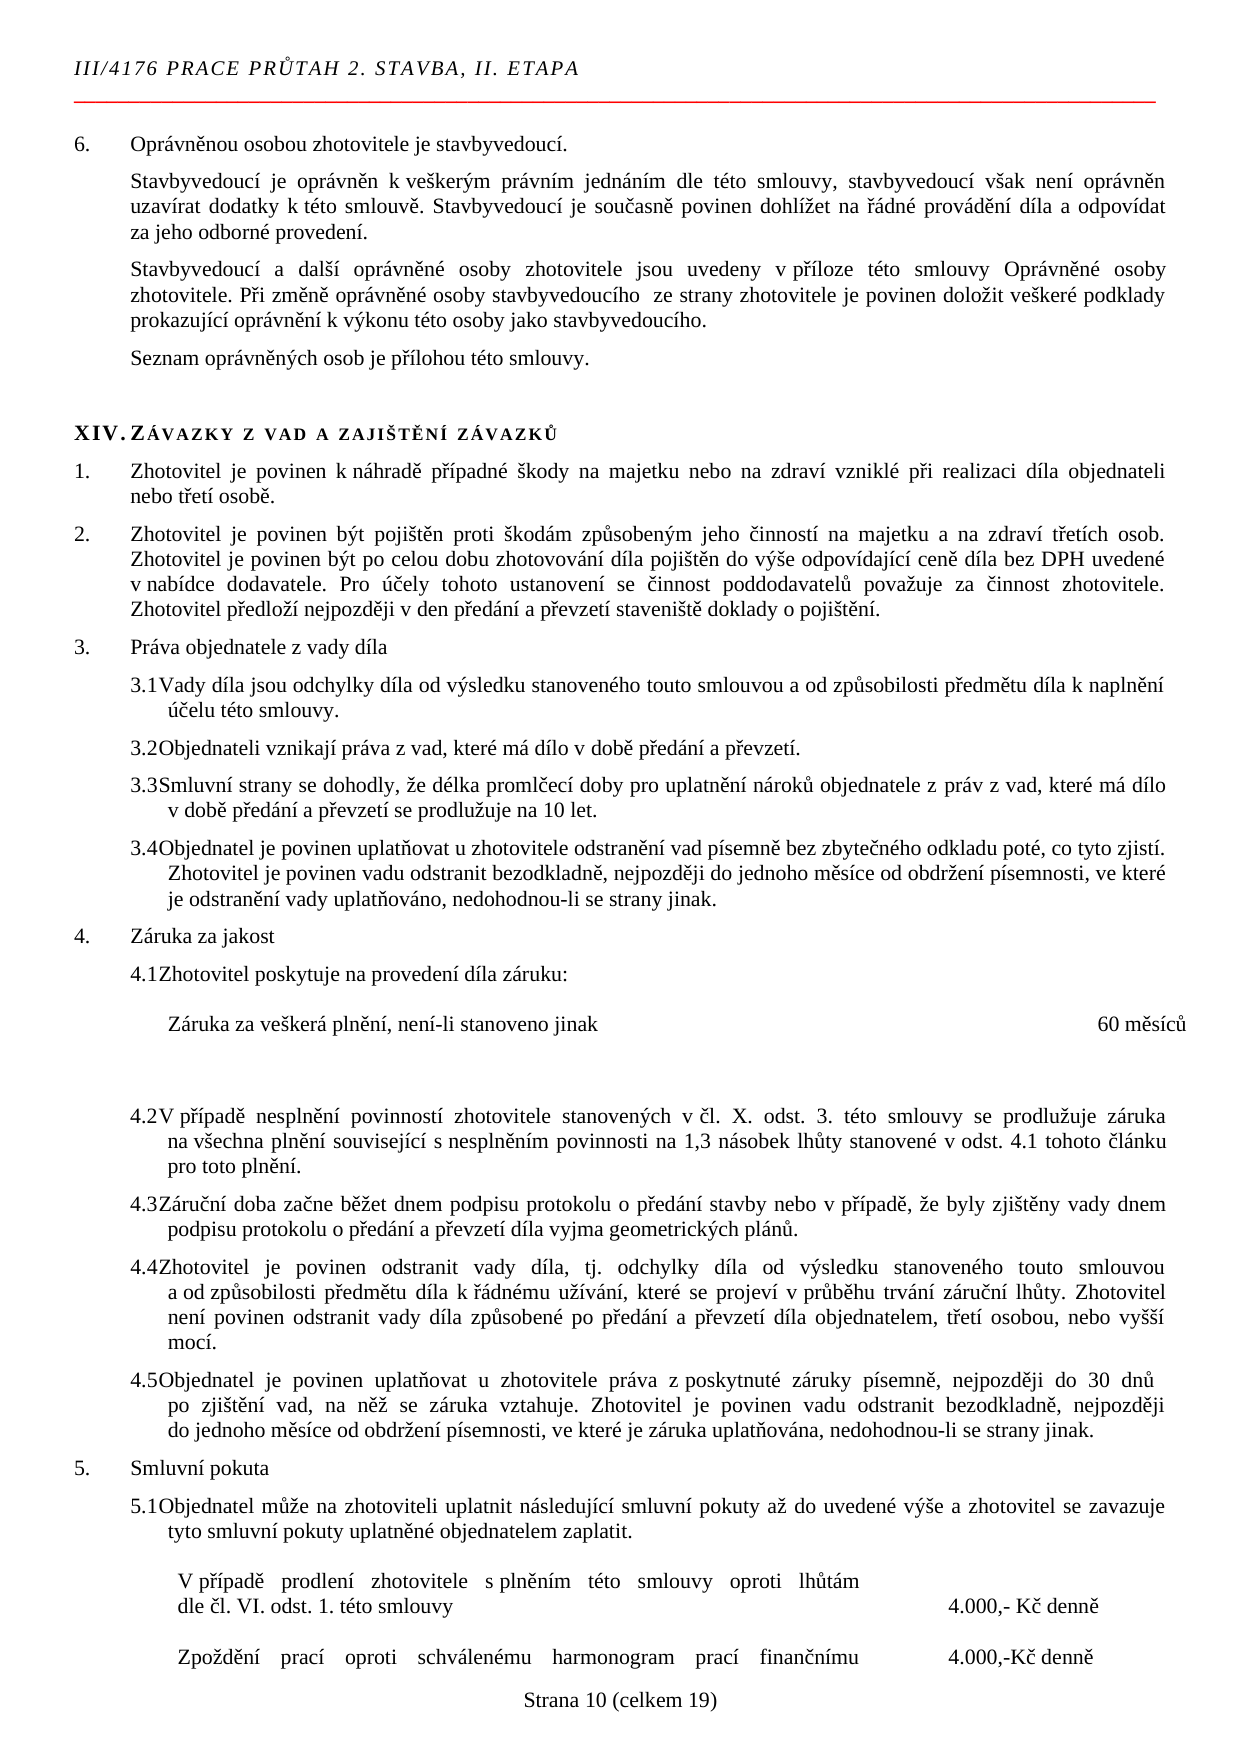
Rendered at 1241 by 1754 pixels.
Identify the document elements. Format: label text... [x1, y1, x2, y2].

list Smluvní pokuta [74, 1455, 1167, 1480]
table_header Záruka za veškerá plnění, není-li stanoveno jinak [111, 999, 1068, 1090]
table_header 60 měsíců [1068, 999, 1207, 1090]
list Objednatel je povinen uplatňovat u zhotovitele práva z poskytnuté záruky písemně, nejpozději do 30 dnů po zjištění vad, na něž se záruka vztahuje. Zhotovitel je povinen vadu odstranit bezodkladně, nejpozději do jednoho měsíce od obdržení písemnosti, ve které je záruka uplatňována, nedohodnou-li se strany jinak. [130, 1367, 1167, 1443]
list V případě nesplnění povinností zhotovitele stanovených v čl. X. odst. 3. této smlouvy se prodlužuje záruka na všechna plnění související s nesplněním povinnosti na 1,3 násobek lhůty stanovené v odst. 4.1 tohoto článku pro toto plnění. [130, 1103, 1167, 1178]
list Zhotovitel je povinen odstranit vady díla, tj. odchylky díla od výsledku stanoveného touto smlouvou a od způsobilosti předmětu díla k řádnému užívání, které se projeví v průběhu trvání záruční lhůty. Zhotovitel není povinen odstranit vady díla způsobené po předání a převzetí díla objednatelem, třetí osobou, nebo vyšší mocí. [130, 1254, 1167, 1354]
list Práva objednatele z vady díla [74, 634, 1167, 659]
list Objednatel může na zhotoviteli uplatnit následující smluvní pokuty až do uvedené výše a zhotovitel se zavazuje tyto smluvní pokuty uplatněné objednatelem zaplatit. [130, 1493, 1167, 1543]
list Závazky z vad a zajištění závazků [74, 420, 1167, 445]
list Záruční doba začne běžet dnem podpisu protokolu o předání stavby nebo v případě, že byly zjištěny vady dnem podpisu protokolu o předání a převzetí díla vyjma geometrických plánů. [130, 1191, 1167, 1241]
text Seznam oprávněných osob je přílohou této smlouvy. [130, 344, 1167, 370]
list Objednatel je povinen uplatňovat u zhotovitele odstranění vad písemně bez zbytečného odkladu poté, co tyto zjistí. Zhotovitel je povinen vadu odstranit bezodkladně, nejpozději do jednoho měsíce od obdržení písemnosti, ve které je odstranění vady uplatňováno, nedohodnou-li se strany jinak. [130, 835, 1167, 911]
table_header V případě prodlení zhotovitele s plněním této smlouvy oproti lhůtám dle čl. VI. odst. 1. této smlouvy [111, 1556, 871, 1631]
text Stavbyvedoucí je oprávněn k veškerým právním jednáním dle této smlouvy, stavbyvedoucí však není oprávněn uzavírat dodatky k této smlouvě. Stavbyvedoucí je současně povinen dohlížet na řádné provádění díla a odpovídat za jeho odborné provedení. [130, 168, 1167, 244]
list Záruka za jakost [74, 923, 1167, 948]
list Objednateli vznikají práva z vad, které má dílo v době předání a převzetí. [130, 734, 1167, 760]
table_header 4.000,- Kč denně [871, 1556, 1152, 1631]
table_cell 4.000,-Kč denně [871, 1631, 1152, 1669]
list Zhotovitel je povinen k náhradě případné škody na majetku nebo na zdraví vzniklé při realizaci díla objednateli nebo třetí osobě. [74, 458, 1167, 508]
list Zhotovitel poskytuje na provedení díla záruku: [130, 961, 1167, 986]
list Zhotovitel je povinen být pojištěn proti škodám způsobeným jeho činností na majetku a na zdraví třetích osob. Zhotovitel je povinen být po celou dobu zhotovování díla pojištěn do výše odpovídající ceně díla bez DPH uvedené v nabídce dodavatele. Pro účely tohoto ustanovení se činnost poddodavatelů považuje za činnost zhotovitele. Zhotovitel předloží nejpozději v den předání a převzetí staveniště doklady o pojištění. [74, 521, 1167, 621]
list Smluvní strany se dohodly, že délka promlčecí doby pro uplatnění nároků objednatele z práv z vad, které má dílo v době předání a převzetí se prodlužuje na 10 let. [130, 772, 1167, 823]
text Stavbyvedoucí a další oprávněné osoby zhotovitele jsou uvedeny v příloze této smlouvy Oprávněné osoby zhotovitele. Při změně oprávněné osoby stavbyvedoucího ze strany zhotovitele je povinen doložit veškeré podklady prokazující oprávnění k výkonu této osoby jako stavbyvedoucího. [130, 256, 1167, 332]
list Oprávněnou osobou zhotovitele je stavbyvedoucí. [74, 131, 1167, 156]
list Vady díla jsou odchylky díla od výsledku stanoveného touto smlouvou a od způsobilosti předmětu díla k naplnění účelu této smlouvy. [130, 672, 1167, 722]
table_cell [111, 1631, 871, 1669]
